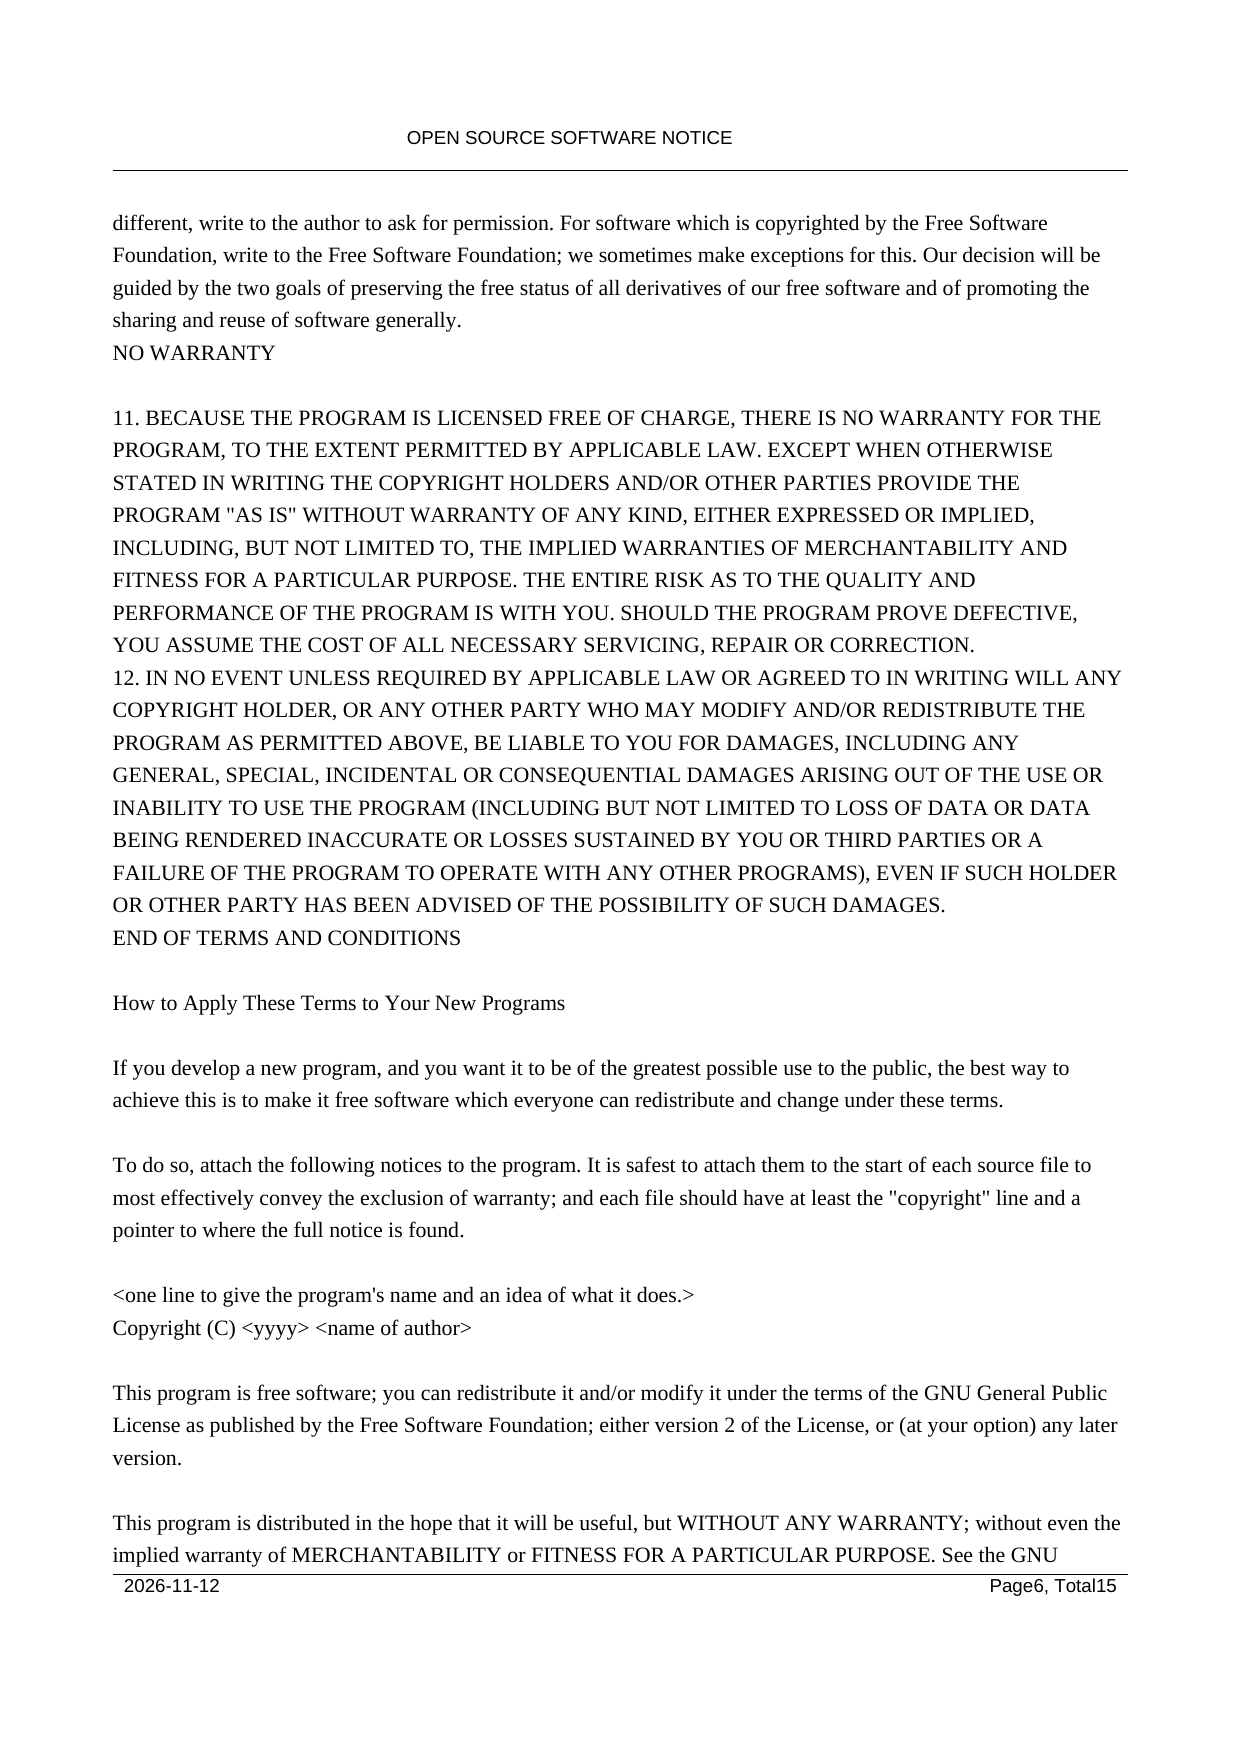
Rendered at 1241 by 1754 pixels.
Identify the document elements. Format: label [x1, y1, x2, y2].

text [112, 206, 1128, 1571]
